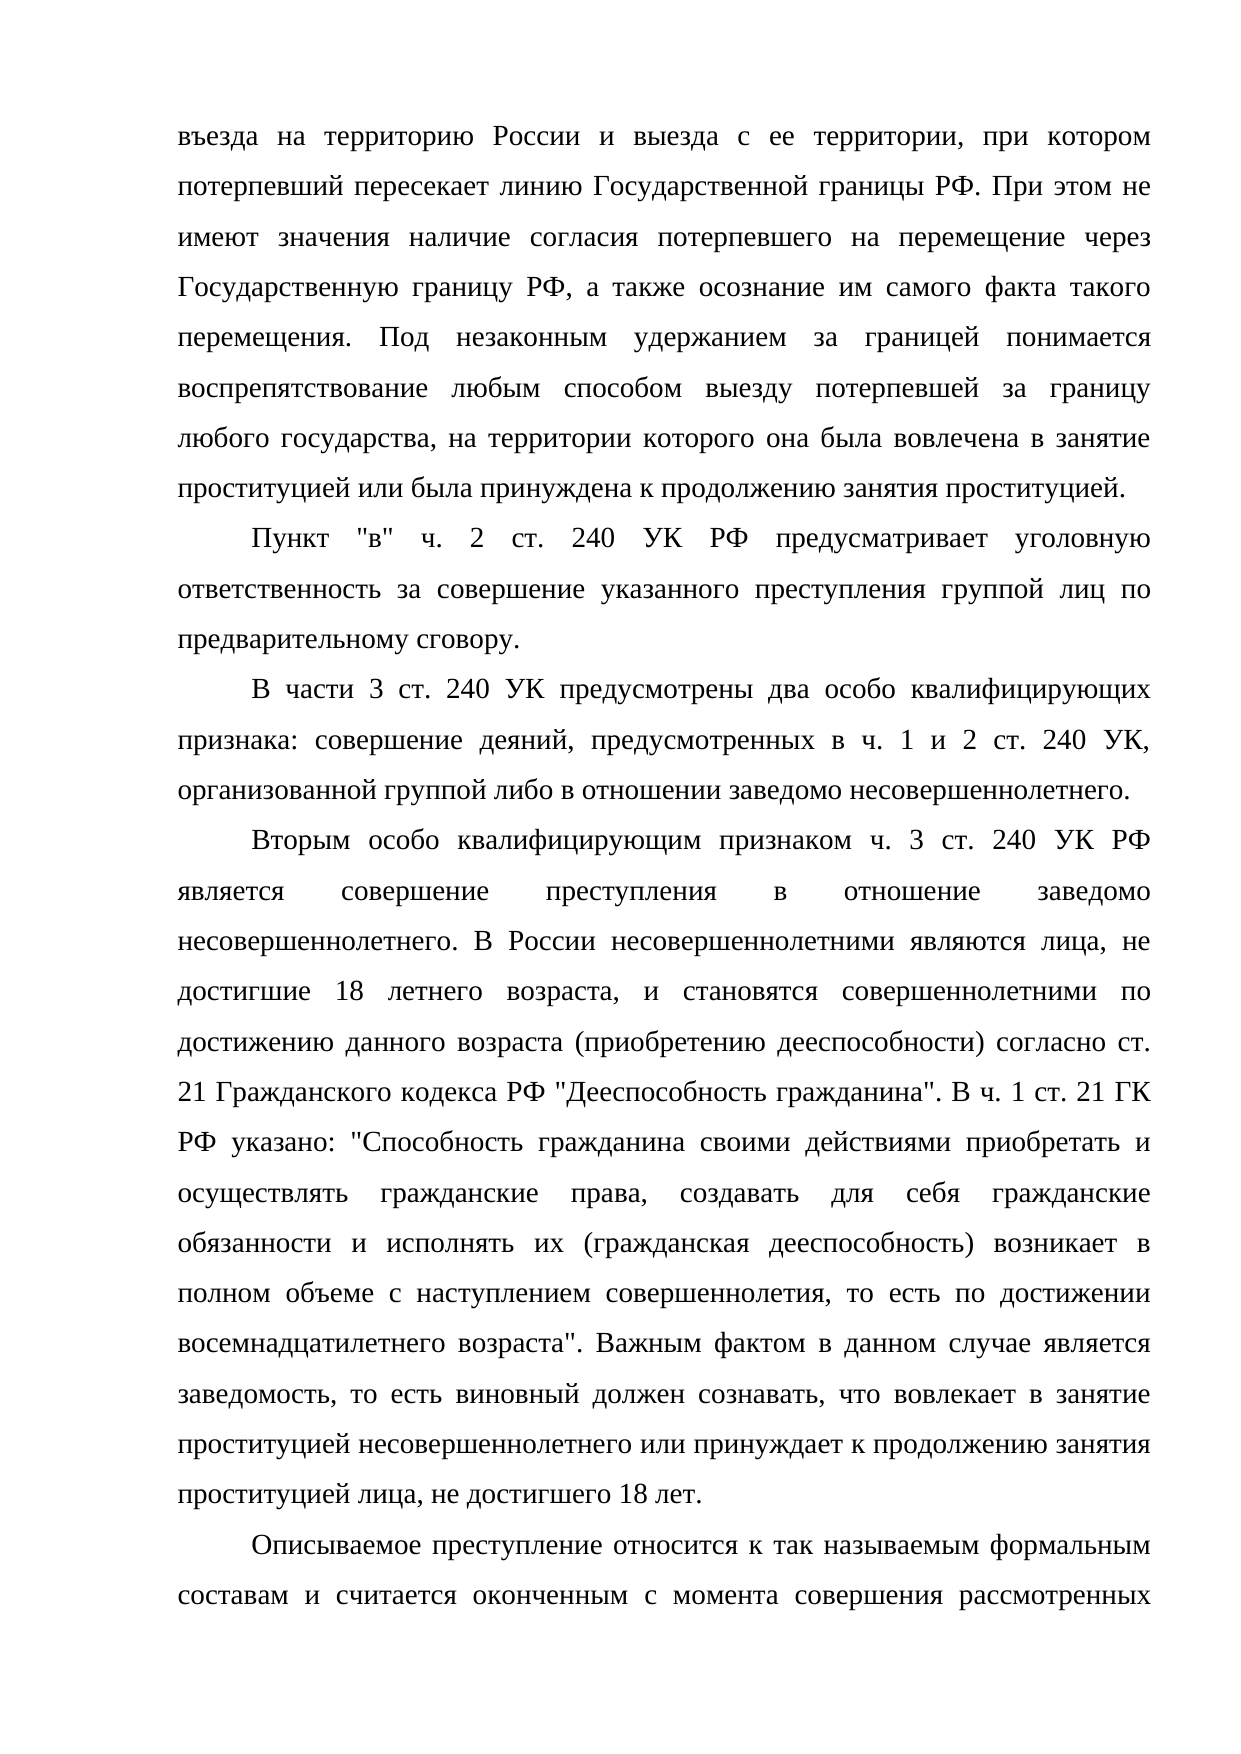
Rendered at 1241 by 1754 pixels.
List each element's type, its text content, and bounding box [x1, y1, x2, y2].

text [177, 1527, 1152, 1611]
text Вторым особо квалифицирующим признаком ч. 3 ст. 240 УК РФ является совершение преступления в отношение заведомо несовершеннолетнего. В России несовершеннолетними являются лица, не достигшие 18 летнего возраста, и становятся совершеннолетними по достижению данного возраста (приобретению дееспособности) согласно ст. 21 Гражданского кодекса РФ "Дееспособность гражданина". В ч. 1 ст. 21 ГК РФ указано: "Способность гражданина своими действиями приобретать и осуществлять гражданские права, создавать для себя гражданские обязанности и исполнять их (гражданская дееспособность) возникает в полном объеме с наступлением совершеннолетия, то есть по достижении восемнадцатилетнего возраста". Важным фактом в данном случае является заведомость, то есть виновный должен сознавать, что вовлекает в занятие проституцией несовершеннолетнего или принуждает к продолжению занятия проституцией лица, не достигшего 18 лет. [177, 822, 1152, 1510]
text Пункт "в" ч. 2 ст. 240 УК РФ предусматривает уголовную ответственность за совершение указанного преступления группой лиц по предварительному сговору. [177, 521, 1152, 655]
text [177, 118, 1152, 504]
text В части 3 ст. 240 УК предусмотрены два особо квалифицирующих признака: совершение деяний, предусмотренных в ч. 1 и 2 ст. 240 УК, организованной группой либо в отношении заведомо несовершеннолетнего. [177, 672, 1152, 806]
